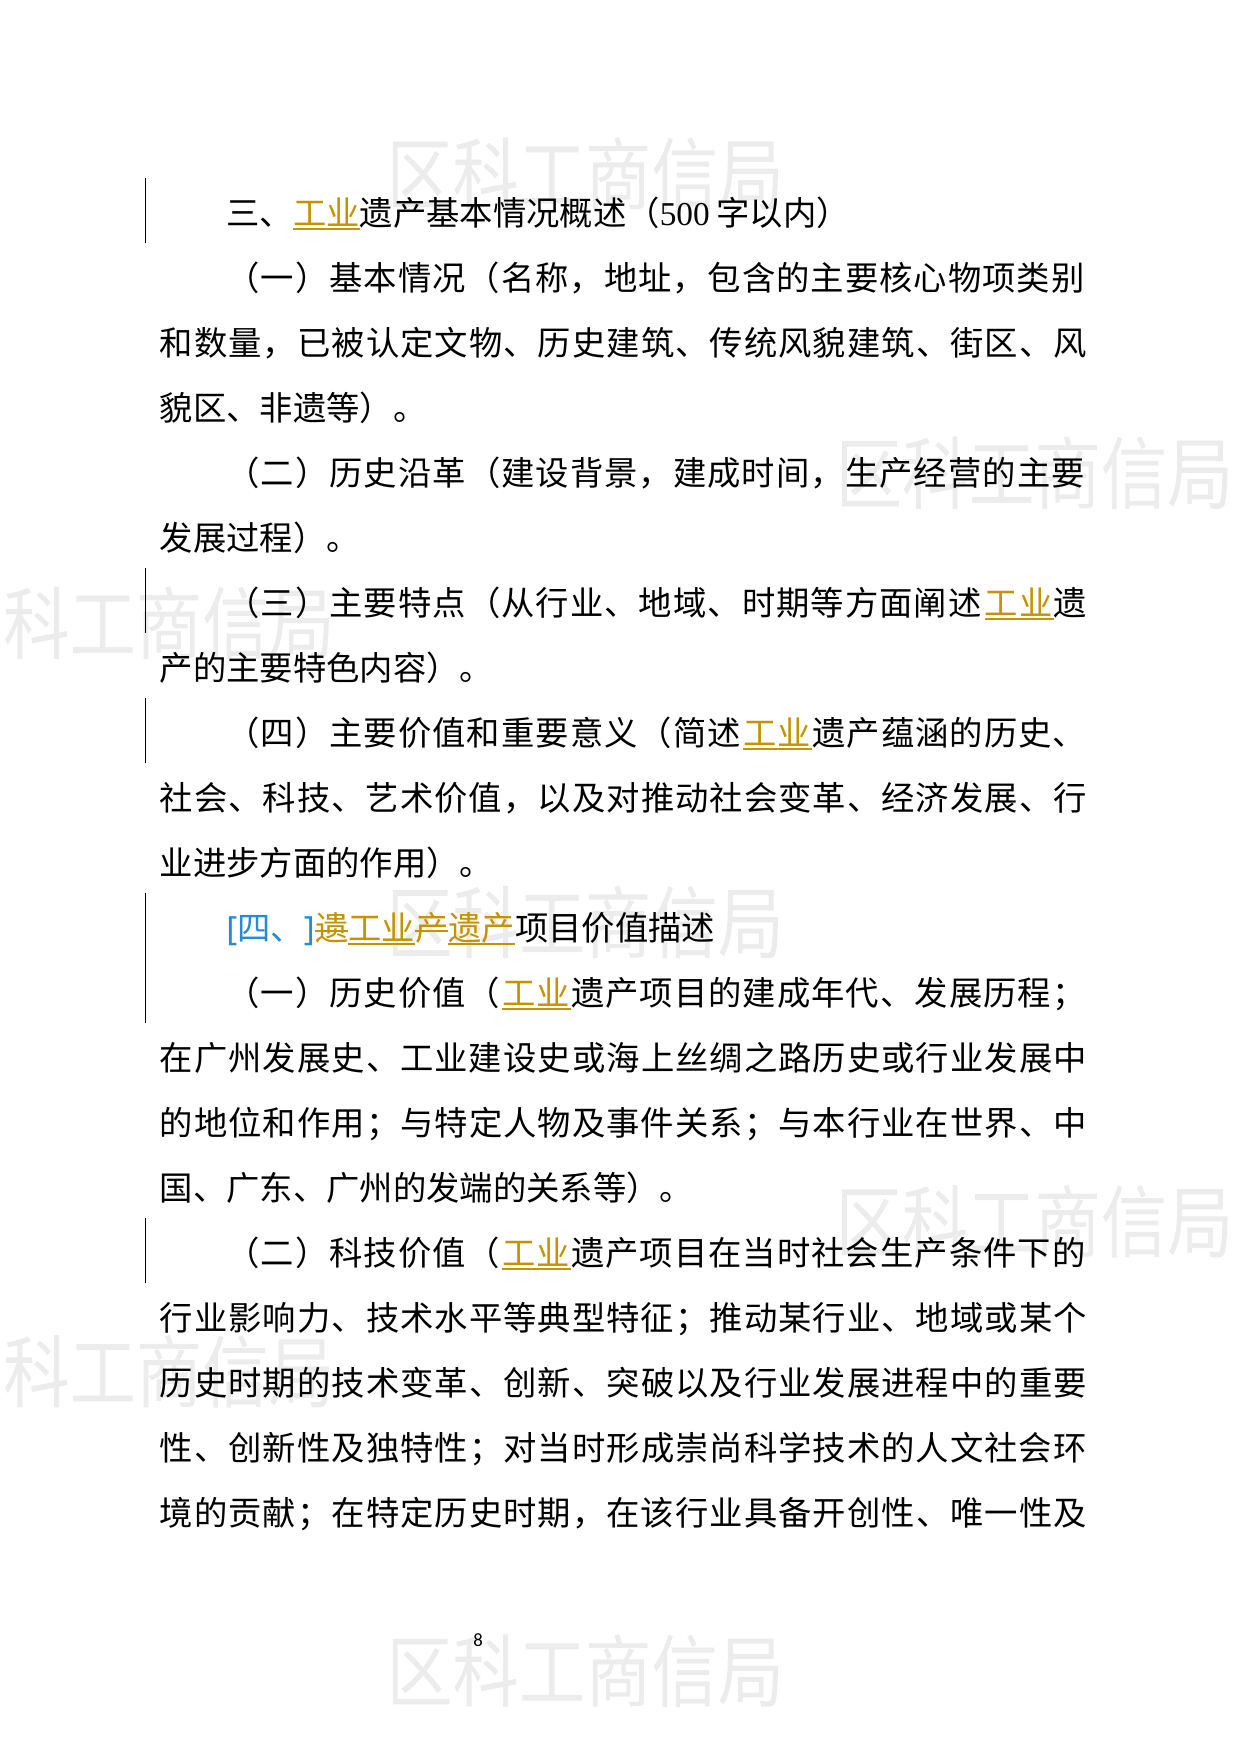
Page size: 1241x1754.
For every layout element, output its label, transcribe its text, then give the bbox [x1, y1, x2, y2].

subtitle 项目价值描述 [159, 893, 1087, 958]
text （二）历史沿革（建设背景，建成时间，生产经营的主要发展过程）。 [159, 438, 1087, 568]
text （三）主要特点（从行业、地域、时期等方面阐述遗产的主要特色内容）。 [159, 568, 1087, 698]
subtitle 遗产基本情况概述（500字以内） [159, 178, 1087, 243]
text （一）历史价值（遗产项目的建成年代、发展历程；在广州发展史、工业建设史或海上丝绸之路历史或行业发展中的地位和作用；与特定人物及事件关系；与本行业在世界、中国、广东、广州的发端的关系等）。 [159, 958, 1087, 1218]
text （四）主要价值和重要意义（简述遗产蕴涵的历史、社会、科技、艺术价值，以及对推动社会变革、经济发展、行业进步方面的作用）。 [159, 698, 1087, 893]
text （一）基本情况（名称，地址，包含的主要核心物项类别和数量，已被认定文物、历史建筑、传统风貌建筑、街区、风貌区、非遗等）。 [159, 243, 1087, 438]
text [159, 1218, 1087, 1543]
